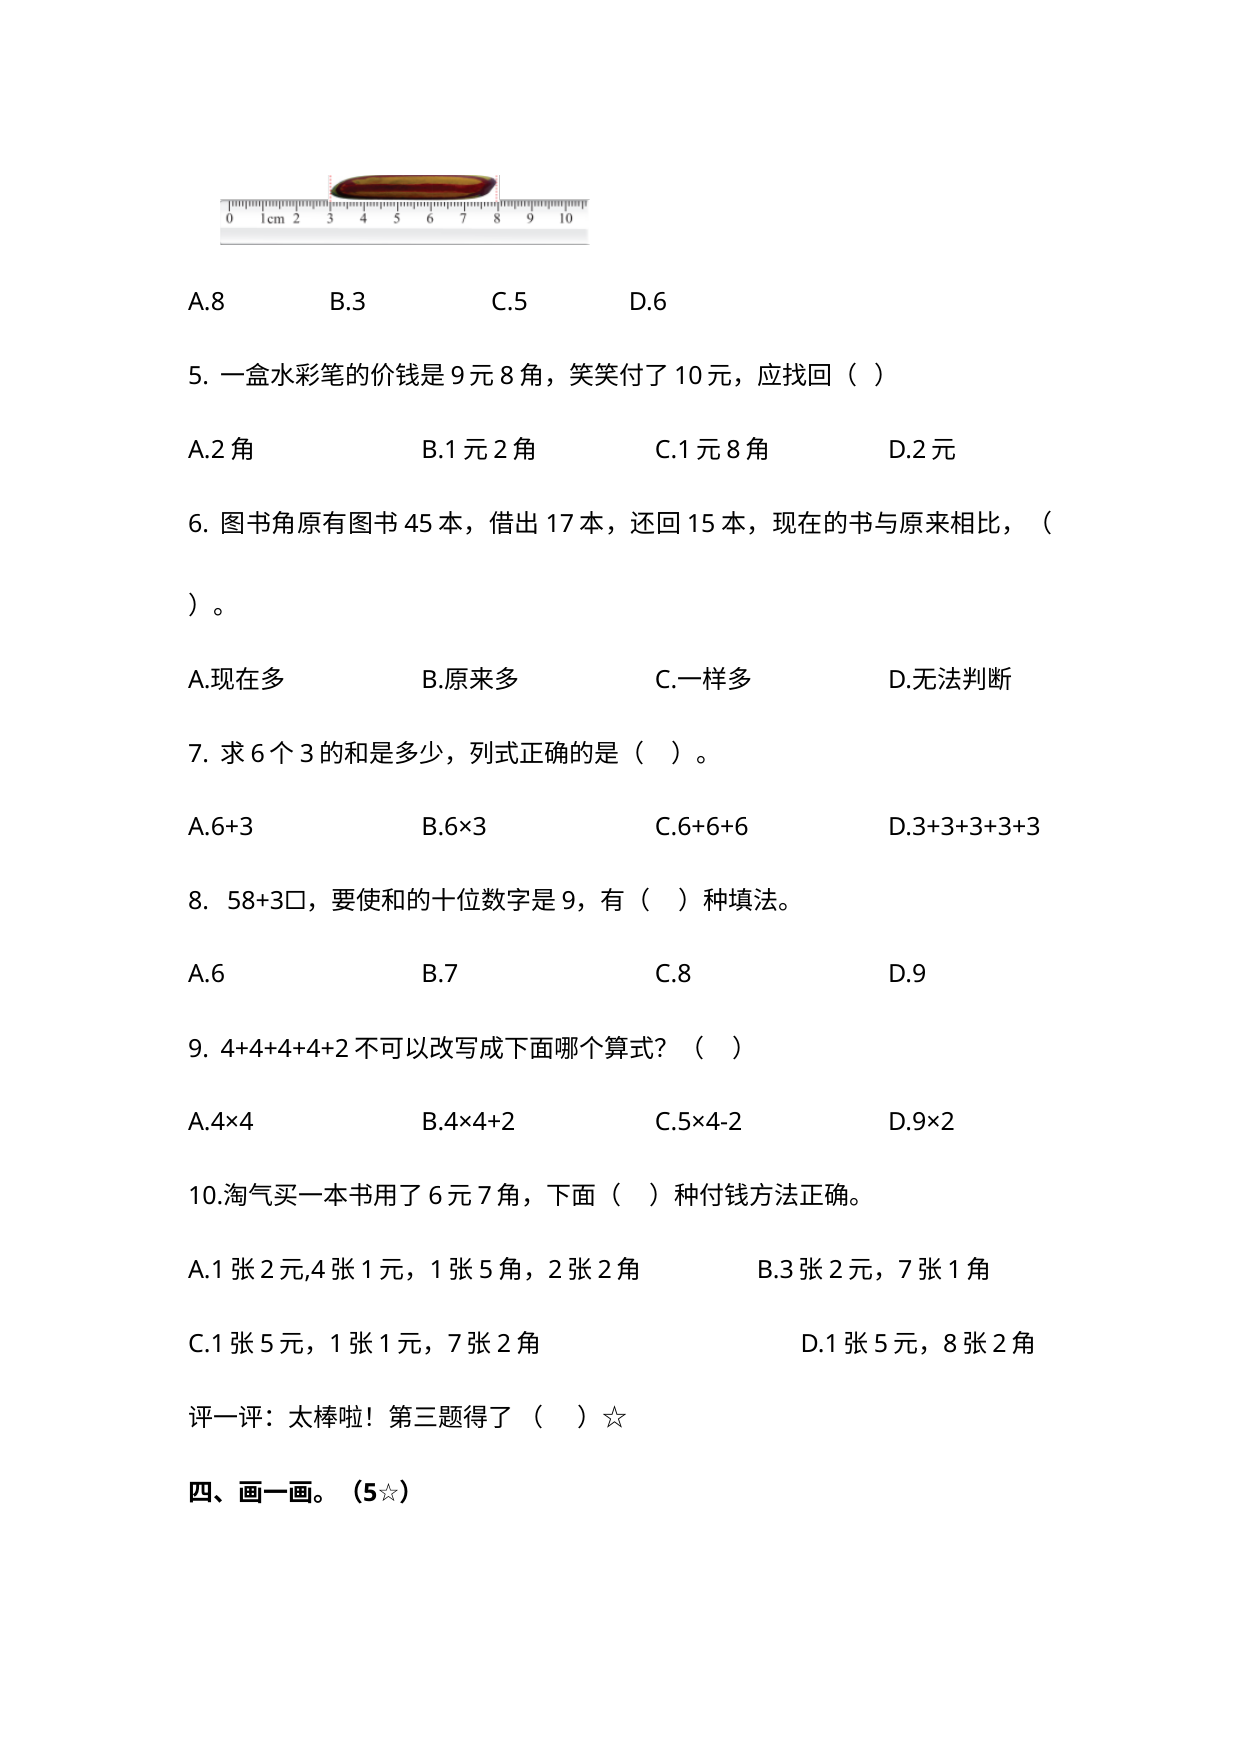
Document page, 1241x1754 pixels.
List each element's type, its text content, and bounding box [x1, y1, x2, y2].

list 画一画。（5☆） [188, 1458, 1052, 1523]
list 一盒水彩笔的价钱是9元8角，笑笑付了10元，应找回（ ） [188, 341, 1052, 406]
list 4+4+4+4+2不可以改写成下面哪个算式？（ ） [188, 1014, 1052, 1079]
list 求6个3的和是多少，列式正确的是（ ）。 [188, 719, 1052, 784]
text A.6 B.7 C.8 D.9 [188, 940, 1052, 1005]
text A.现在多 B.原来多 C.一样多 D.无法判断 [188, 645, 1052, 710]
list 图书角原有图书45本，借出17本，还回15本，现在的书与原来相比，（ ）。 [188, 489, 1052, 636]
list 58+3，要使和的十位数字是9，有（ ）种填法。 [188, 866, 1052, 931]
text A.4×4 B.4×4+2 C.5×4-2 D.9×2 [188, 1088, 1052, 1153]
text A.2角 B.1元2角 C.1元8角 D.2元 [188, 415, 1052, 480]
text 评一评：太棒啦！第三题得了 （ ）☆ [188, 1383, 1052, 1448]
text A.1张2元,4张1元，1张5角，2张2角 B.3张2元，7张1角 [188, 1235, 1052, 1300]
text 10.淘气买一本书用了6元7角，下面（ ）种付钱方法正确。 [188, 1161, 1052, 1226]
picture [220, 175, 590, 246]
text A.6+3 B.6×3 C.6+6+6 D.3+3+3+3+3 [188, 793, 1052, 858]
text A.8 B.3 C.5 D.6 [188, 268, 1052, 333]
text C.1张5元，1张1元，7张2角 D.1张5元，8张2角 [188, 1309, 1052, 1374]
